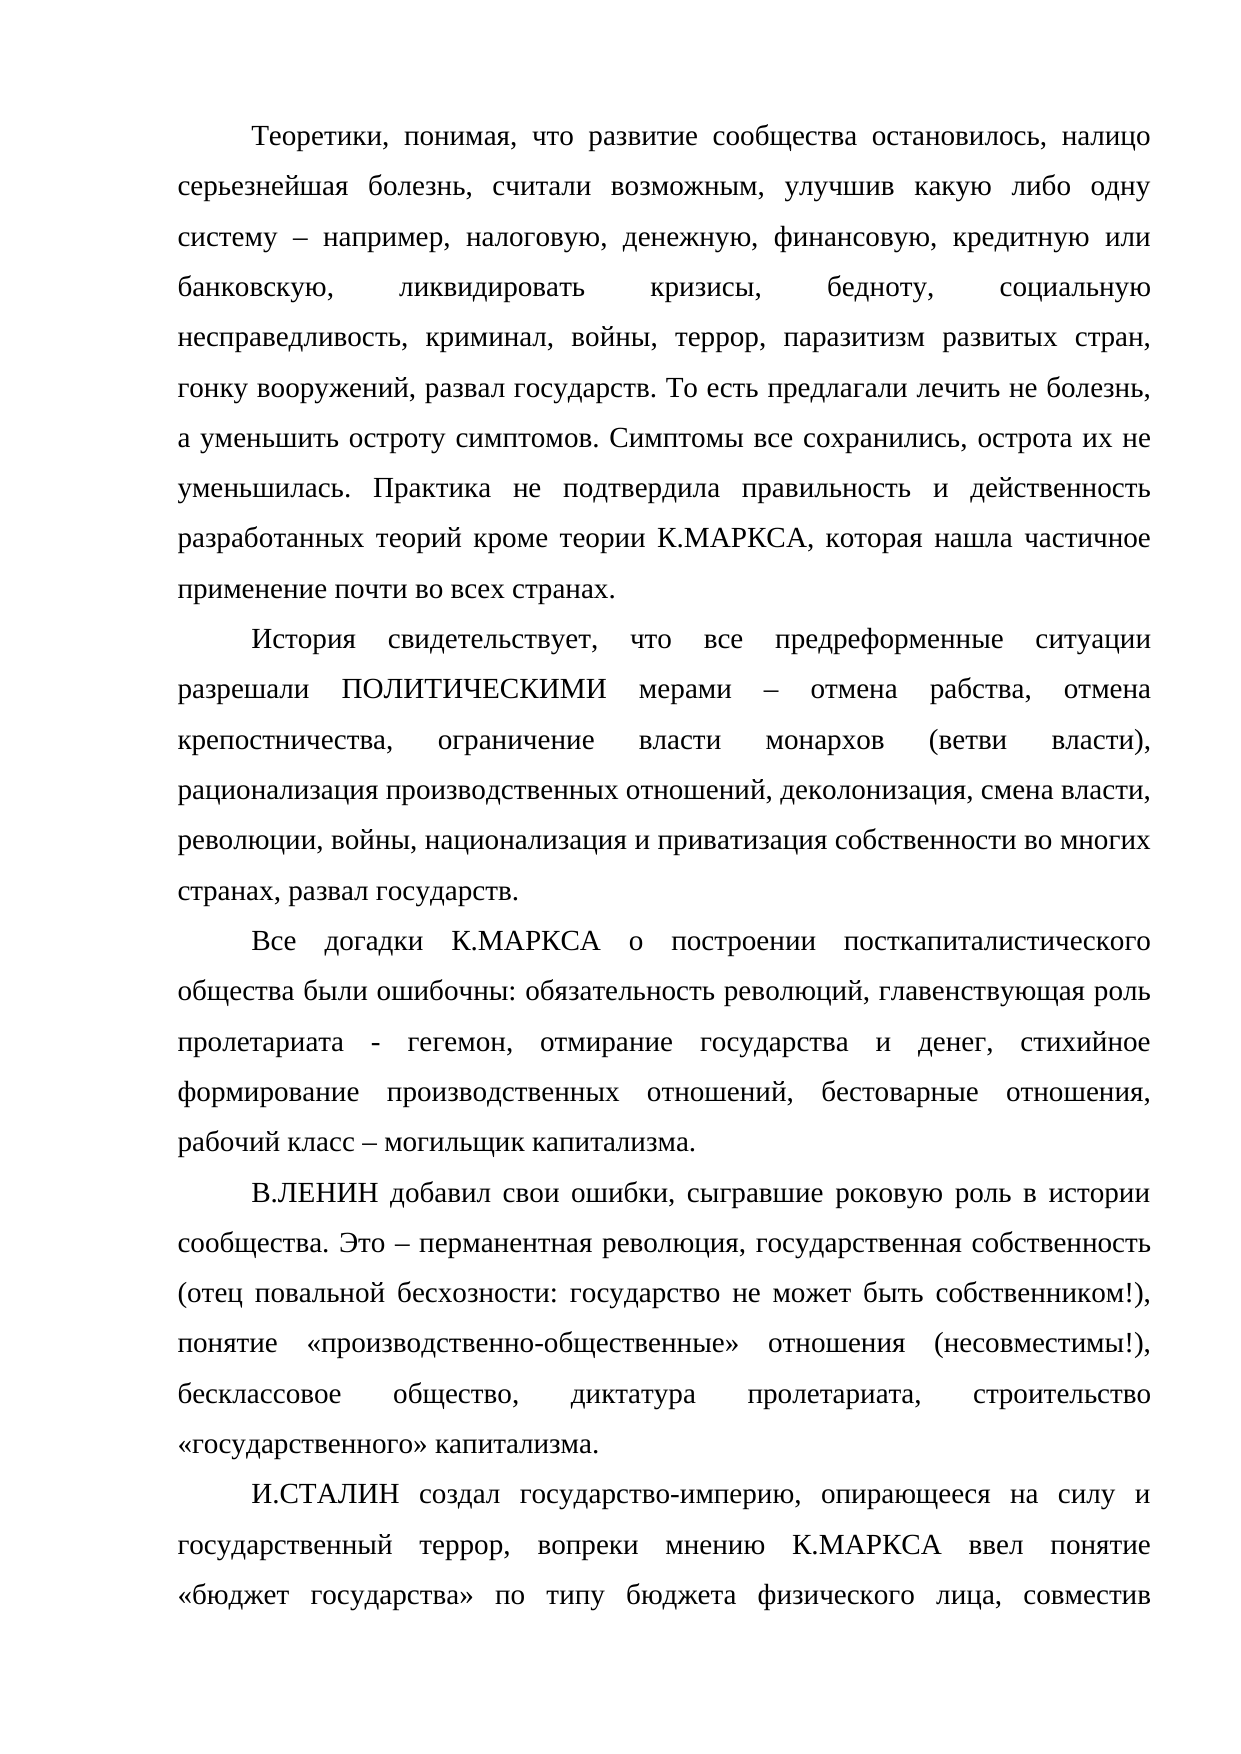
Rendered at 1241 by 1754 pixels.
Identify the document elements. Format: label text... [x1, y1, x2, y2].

text Все догадки К.МАРКСА о построении посткапиталистического общества были ошибочны: обязательность революций, главенствующая роль пролетариата - гегемон, отмирание государства и денег, стихийное формирование производственных отношений, бестоварные отношения, рабочий класс – могильщик капитализма. [177, 923, 1152, 1158]
text История свидетельствует, что все предреформенные ситуации разрешали ПОЛИТИЧЕСКИМИ мерами – отмена рабства, отмена крепостничества, ограничение власти монархов (ветви власти), рационализация производственных отношений, деколонизация, смена власти, революции, войны, национализация и приватизация собственности во многих странах, развал государств. [177, 621, 1152, 906]
text В.ЛЕНИН добавил свои ошибки, сыгравшие роковую роль в истории сообщества. Это – перманентная революция, государственная собственность (отец повальной бесхозности: государство не может быть собственником!), понятие «производственно-общественные» отношения (несовместимы!), бесклассовое общество, диктатура пролетариата, строительство «государственного» капитализма. [177, 1175, 1152, 1460]
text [177, 1477, 1152, 1611]
text Теоретики, понимая, что развитие сообщества остановилось, налицо серьезнейшая болезнь, считали возможным, улучшив какую либо одну систему – например, налоговую, денежную, финансовую, кредитную или банковскую, ликвидировать кризисы, бедноту, социальную несправедливость, криминал, войны, террор, паразитизм развитых стран, гонку вооружений, развал государств. То есть предлагали лечить не болезнь, а уменьшить остроту симптомов. Симптомы все сохранились, острота их не уменьшилась. Практика не подтвердила правильность и действенность разработанных теорий кроме теории К.МАРКСА, которая нашла частичное применение почти во всех странах. [177, 118, 1152, 604]
